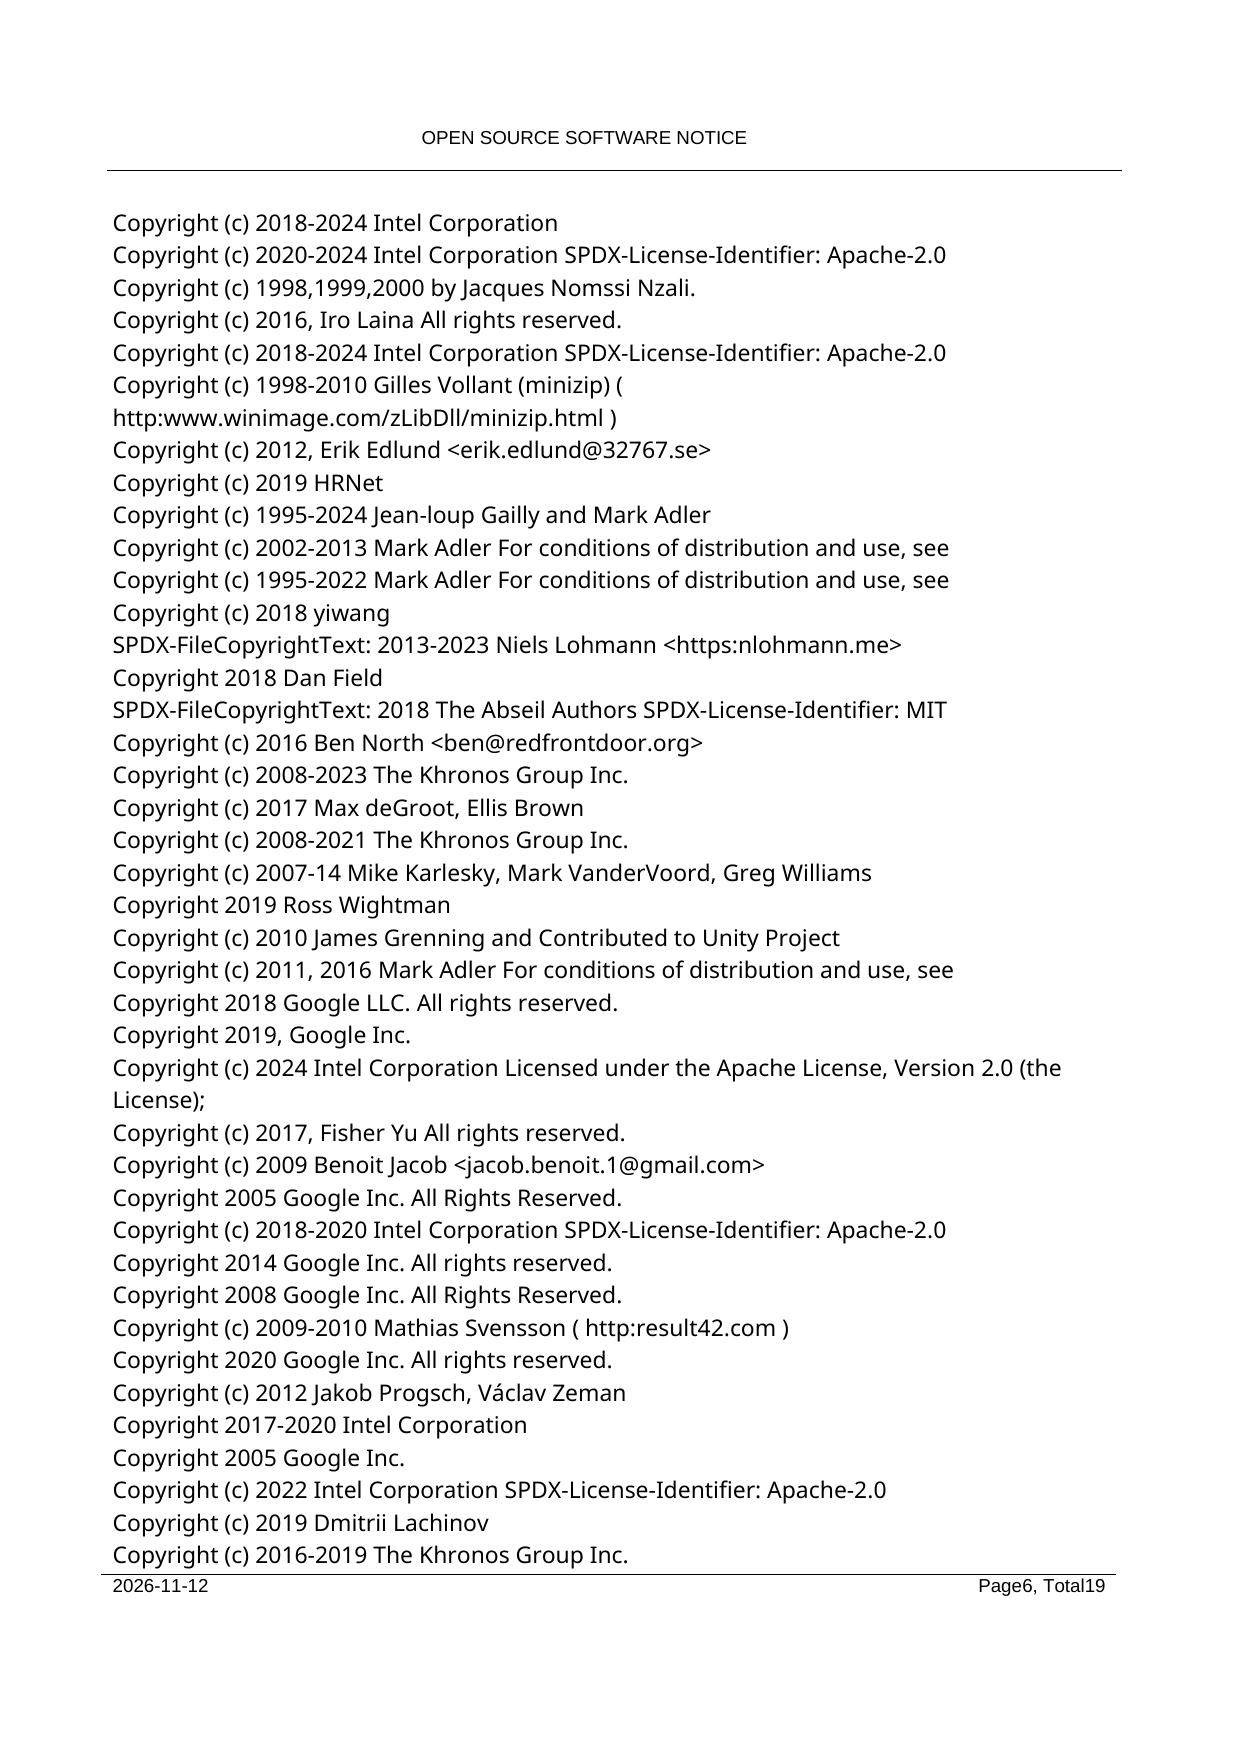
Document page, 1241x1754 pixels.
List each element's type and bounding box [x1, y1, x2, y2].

text [112, 206, 1128, 1571]
